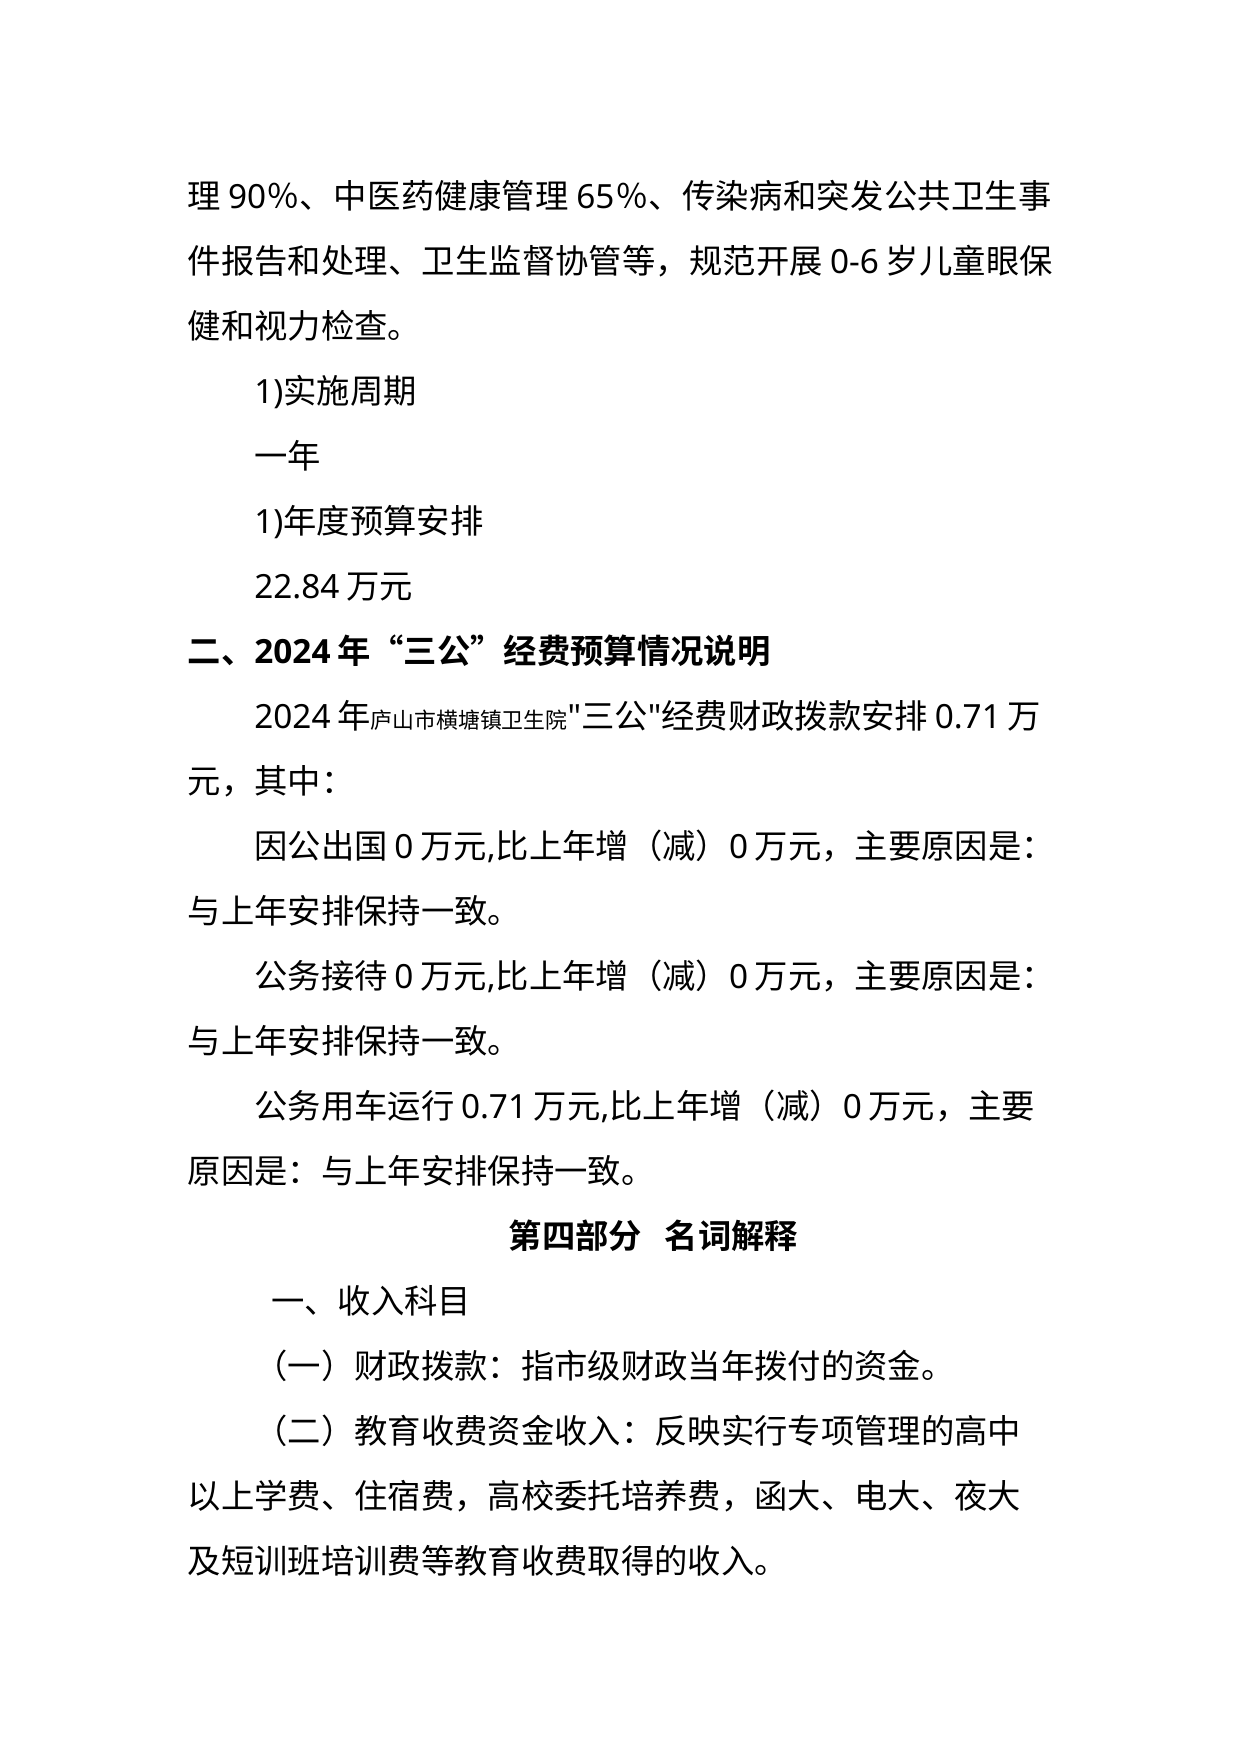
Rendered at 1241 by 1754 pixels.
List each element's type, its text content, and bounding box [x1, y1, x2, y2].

text 一、收入科目 [187, 1267, 1053, 1332]
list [187, 162, 1053, 357]
list 财政拨款：指市级财政当年拨付的资金。 [187, 1332, 1053, 1397]
text 公务接待0万元,比上年增（减）0万元，主要原因是：与上年安排保持一致。 [187, 942, 1053, 1072]
text 公务用车运行0.71万元,比上年增（减）0万元，主要原因是：与上年安排保持一致。 [187, 1072, 1053, 1202]
text 因公出国0万元,比上年增（减）0万元，主要原因是：与上年安排保持一致。 [187, 812, 1053, 942]
text 2024年庐山市横塘镇卫生院"三公"经费财政拨款安排0.71万元，其中： [187, 682, 1053, 812]
list 1)年度预算安排 [187, 487, 1053, 552]
text 第四部分 名词解释 [187, 1202, 1053, 1267]
list 1)实施周期 [187, 357, 1053, 422]
list 一年 [187, 422, 1053, 487]
list 教育收费资金收入：反映实行专项管理的高中以上学费、住宿费，高校委托培养费，函大、电大、夜大及短训班培训费等教育收费取得的收入。 [187, 1397, 1053, 1592]
list 22.84万元 [187, 552, 1053, 617]
text 二、2024年“三公”经费预算情况说明 [187, 617, 1053, 682]
